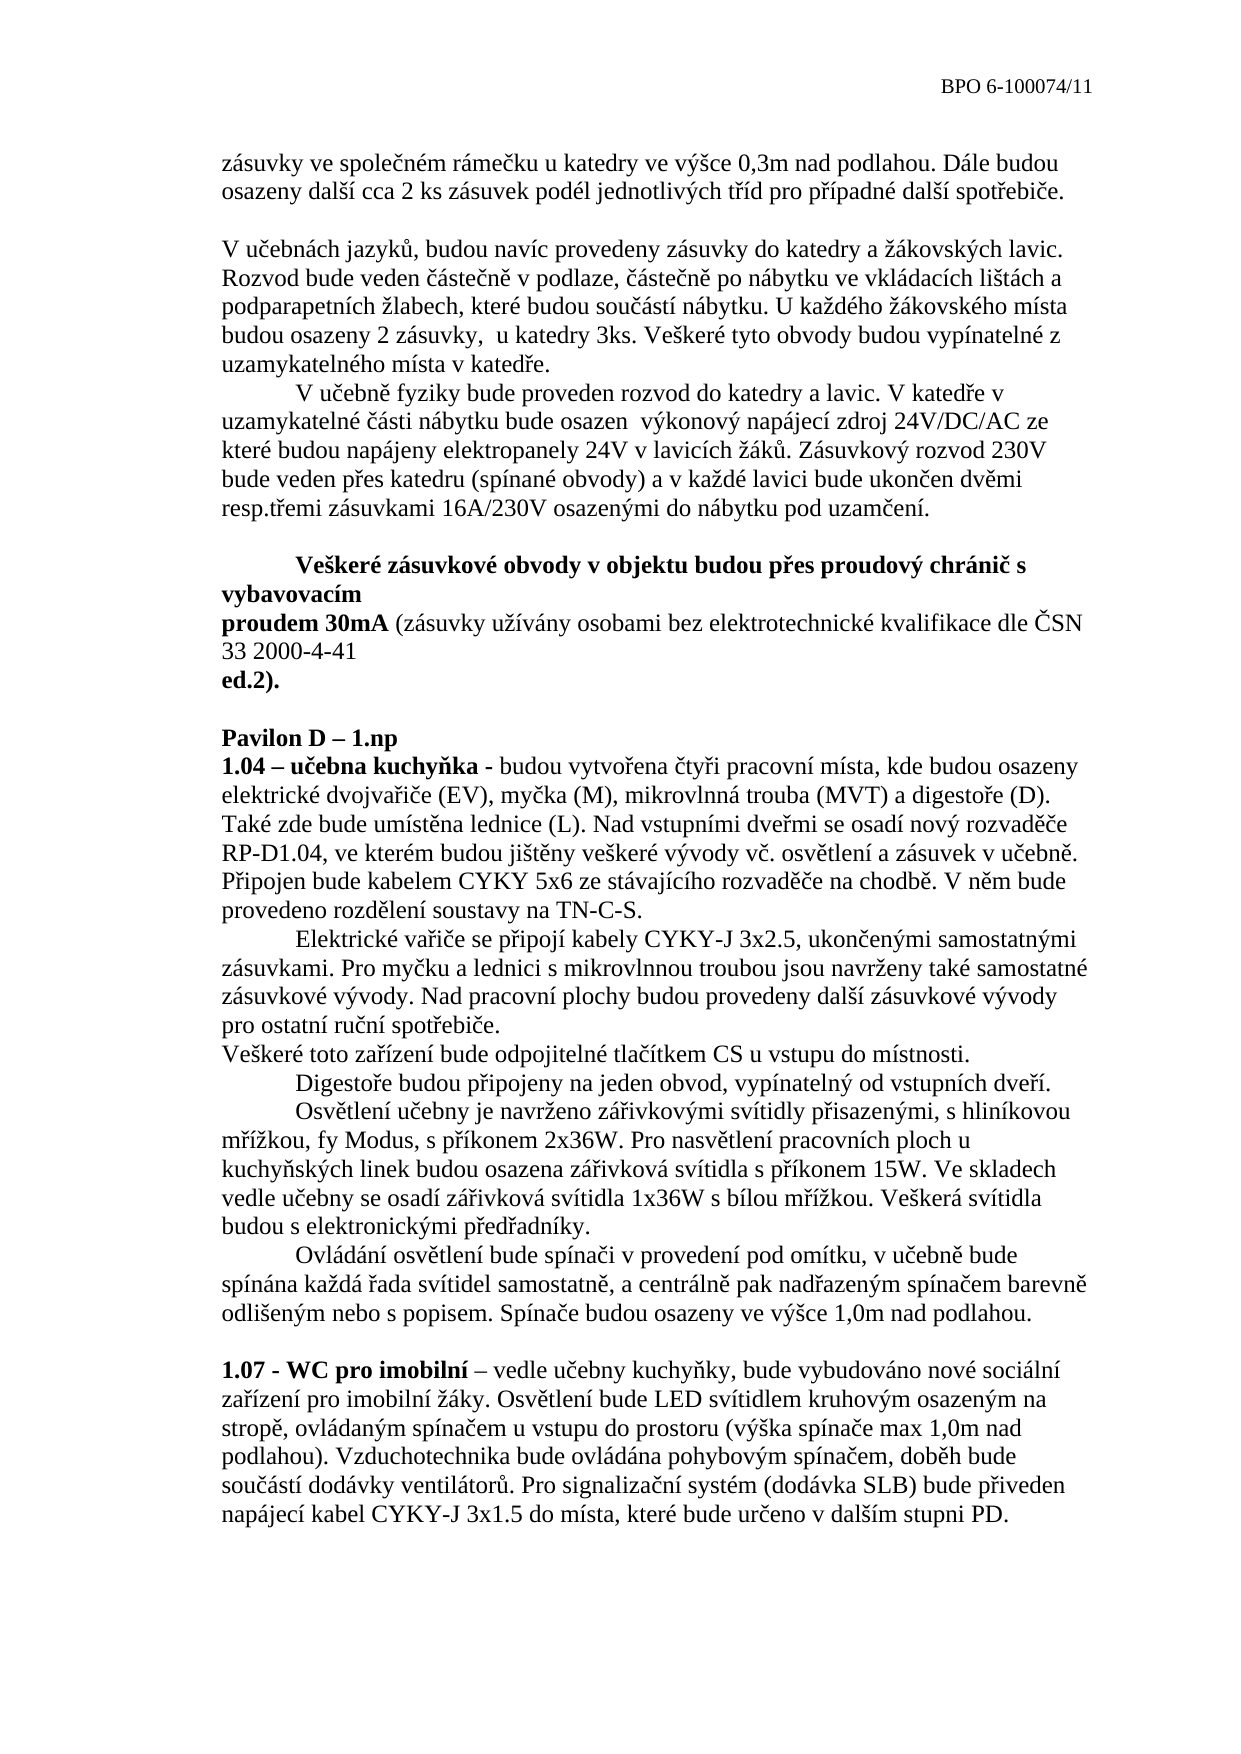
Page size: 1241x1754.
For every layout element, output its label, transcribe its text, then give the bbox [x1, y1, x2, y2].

text V učebnách jazyků, budou navíc provedeny zásuvky do katedry a žákovských lavic. Rozvod bude veden částečně v podlaze, částečně po nábytku ve vkládacích lištách a podparapetních žlabech, které budou součástí nábytku. U každého žákovského místa budou osazeny 2 zásuvky, u katedry 3ks. Veškeré tyto obvody budou vypínatelné z uzamykatelného místa v katedře. [221, 234, 1093, 378]
text Veškeré toto zařízení bude odpojitelné tlačítkem CS u vstupu do místnosti. [221, 1039, 1093, 1068]
text Osvětlení učebny je navrženo zářivkovými svítidly přisazenými, s hliníkovou mřížkou, fy Modus, s příkonem 2x36W. Pro nasvětlení pracovních ploch u kuchyňských linek budou osazena zářivková svítidla s příkonem 15W. Ve skladech vedle učebny se osadí zářivková svítidla 1x36W s bílou mřížkou. Veškerá svítidla budou s elektronickými předřadníky. [221, 1096, 1093, 1240]
text 1.07 - WC pro imobilní – vedle učebny kuchyňky, bude vybudováno nové sociální zařízení pro imobilní žáky. Osvětlení bude LED svítidlem kruhovým osazeným na stropě, ovládaným spínačem u vstupu do prostoru (výška spínače max 1,0m nad podlahou). Vzduchotechnika bude ovládána pohybovým spínačem, doběh bude součástí dodávky ventilátorů. Pro signalizační systém (dodávka SLB) bude přiveden napájecí kabel CYKY-J 3x1.5 do místa, které bude určeno v dalším stupni PD. [221, 1355, 1093, 1528]
text Pavilon D – 1.np [221, 723, 1093, 751]
text V učebně fyziky bude proveden rozvod do katedry a lavic. V katedře v uzamykatelné části nábytku bude osazen výkonový napájecí zdroj 24V/DC/AC ze které budou napájeny elektropanely 24V v lavicích žáků. Zásuvkový rozvod 230V bude veden přes katedru (spínané obvody) a v každé lavici bude ukončen dvěmi resp.třemi zásuvkami 16A/230V osazenými do nábytku pod uzamčení. [221, 378, 1093, 521]
text Veškeré zásuvkové obvody v objektu budou přes proudový chránič s vybavovacím [221, 550, 1093, 608]
text ed.2). [221, 665, 1093, 694]
text Digestoře budou připojeny na jeden obvod, vypínatelný od vstupních dveří. [221, 1068, 1093, 1096]
text Ovládání osvětlení bude spínači v provedení pod omítku, v učebně bude spínána každá řada svítidel samostatně, a centrálně pak nadřazeným spínačem barevně odlišeným nebo s popisem. Spínače budou osazeny ve výšce 1,0m nad podlahou. [221, 1240, 1093, 1326]
text Elektrické vařiče se připojí kabely CYKY-J 3x2.5, ukončenými samostatnými zásuvkami. Pro myčku a lednici s mikrovlnnou troubou jsou navrženy také samostatné zásuvkové vývody. Nad pracovní plochy budou provedeny další zásuvkové vývody pro ostatní ruční spotřebiče. [221, 924, 1093, 1039]
text 1.04 – učebna kuchyňka - budou vytvořena čtyři pracovní místa, kde budou osazeny elektrické dvojvařiče (EV), myčka (M), mikrovlnná trouba (MVT) a digestoře (D). Také zde bude umístěna lednice (L). Nad vstupními dveřmi se osadí nový rozvaděče RP-D1.04, ve kterém budou jištěny veškeré vývody vč. osvětlení a zásuvek v učebně. Připojen bude kabelem CYKY 5x6 ze stávajícího rozvaděče na chodbě. V něm bude provedeno rozdělení soustavy na TN-C-S. [221, 751, 1093, 924]
text proudem 30mA (zásuvky užívány osobami bez elektrotechnické kvalifikace dle ČSN 33 2000-4-41 [221, 608, 1093, 665]
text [221, 148, 1093, 205]
